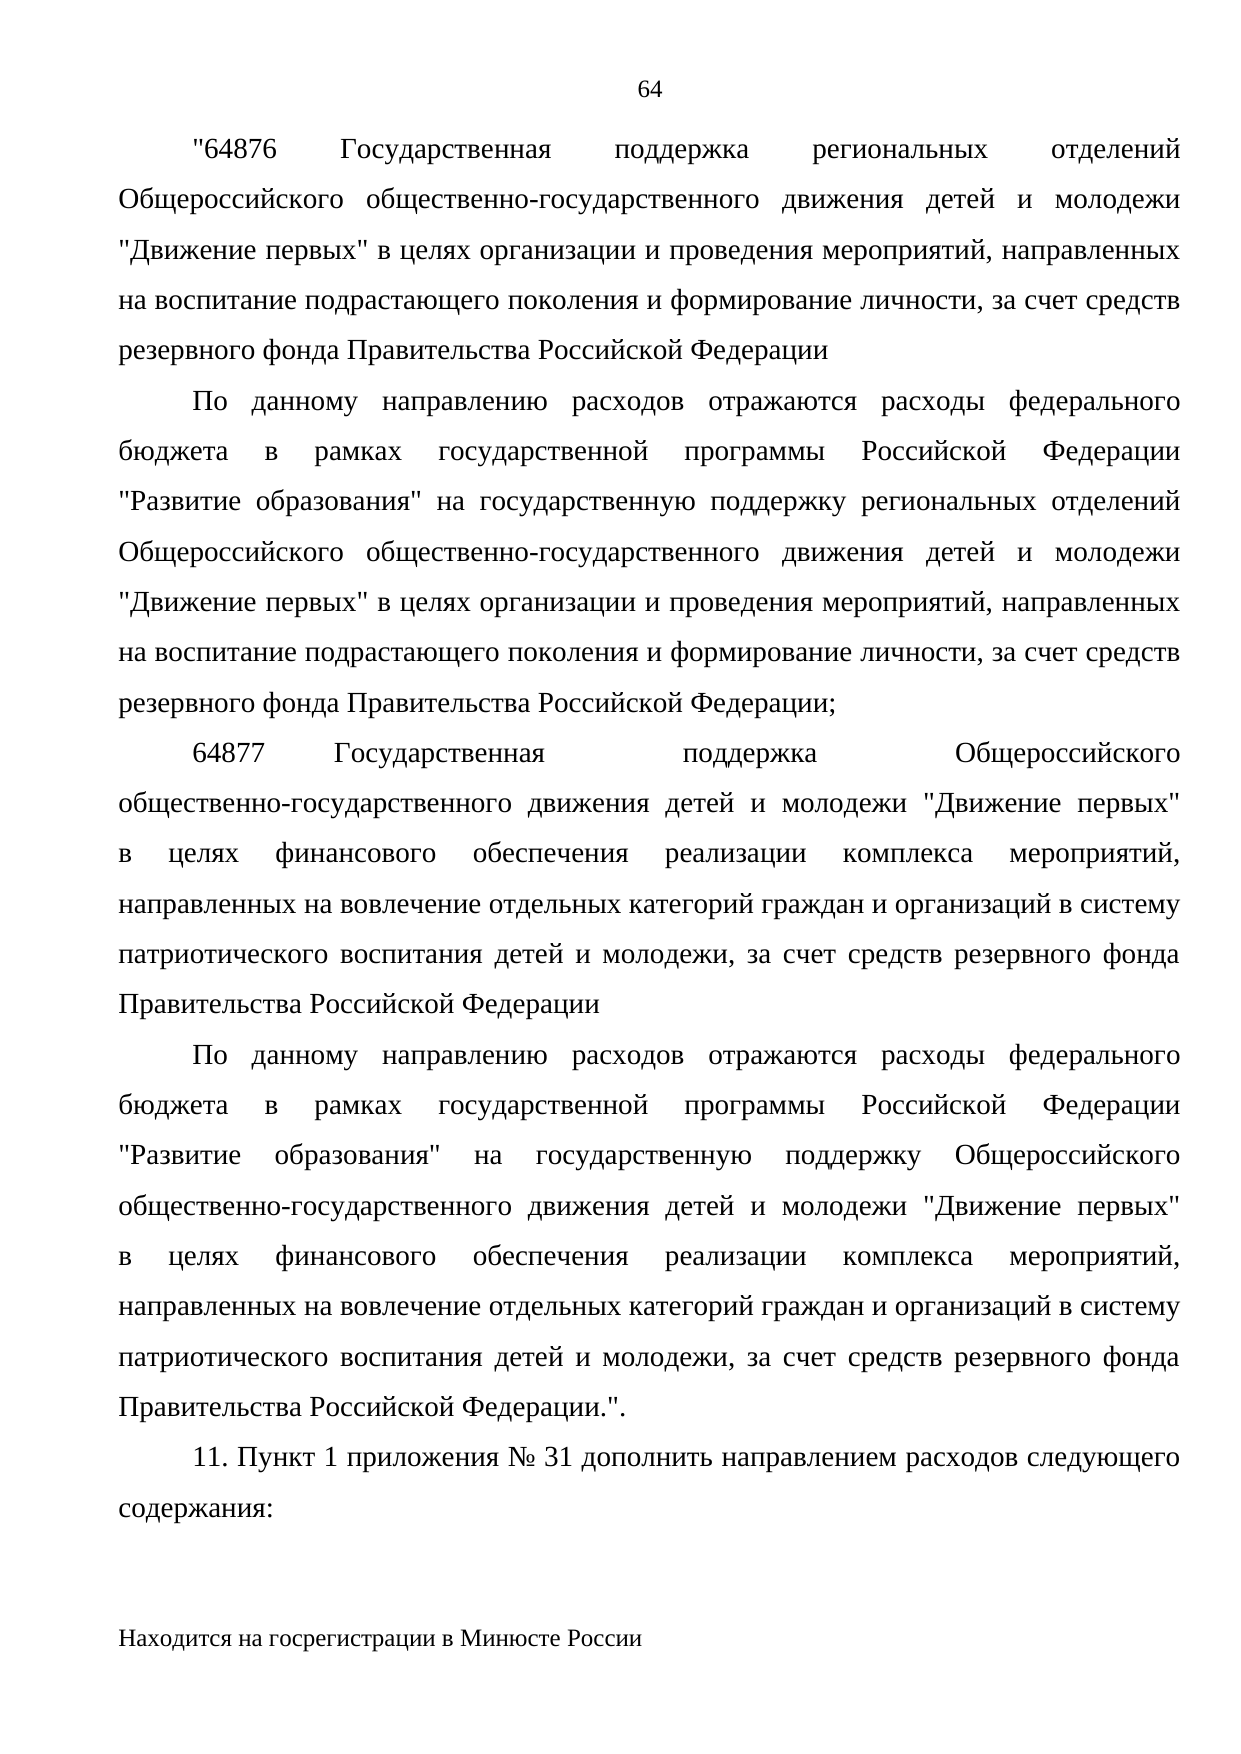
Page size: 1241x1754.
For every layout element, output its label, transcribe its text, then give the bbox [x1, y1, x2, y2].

text 64877 Государственная поддержка Общероссийского общественно-государственного движения детей и молодежи "Движение первых" в целях финансового обеспечения реализации комплекса мероприятий, направленных на вовлечение отдельных категорий граждан и организаций в систему патриотического воспитания детей и молодежи, за счет средств резервного фонда Правительства Российской Федерации [118, 735, 1181, 1020]
text 11. Пункт 1 приложения № 31 дополнить направлением расходов следующего содержания: [118, 1439, 1181, 1523]
text По данному направлению расходов отражаются расходы федерального бюджета в рамках государственной программы Российской Федерации "Развитие образования" на государственную поддержку Общероссийского общественно-государственного движения детей и молодежи "Движение первых" в целях финансового обеспечения реализации комплекса мероприятий, направленных на вовлечение отдельных категорий граждан и организаций в систему патриотического воспитания детей и молодежи, за счет средств резервного фонда Правительства Российской Федерации.". [118, 1037, 1181, 1423]
text "64876 Государственная поддержка региональных отделений Общероссийского общественно-государственного движения детей и молодежи "Движение первых" в целях организации и проведения мероприятий, направленных на воспитание подрастающего поколения и формирование личности, за счет средств резервного фонда Правительства Российской Федерации [118, 131, 1181, 366]
text По данному направлению расходов отражаются расходы федерального бюджета в рамках государственной программы Российской Федерации "Развитие образования" на государственную поддержку региональных отделений Общероссийского общественно-государственного движения детей и молодежи "Движение первых" в целях организации и проведения мероприятий, направленных на воспитание подрастающего поколения и формирование личности, за счет средств резервного фонда Правительства Российской Федерации; [118, 383, 1181, 718]
